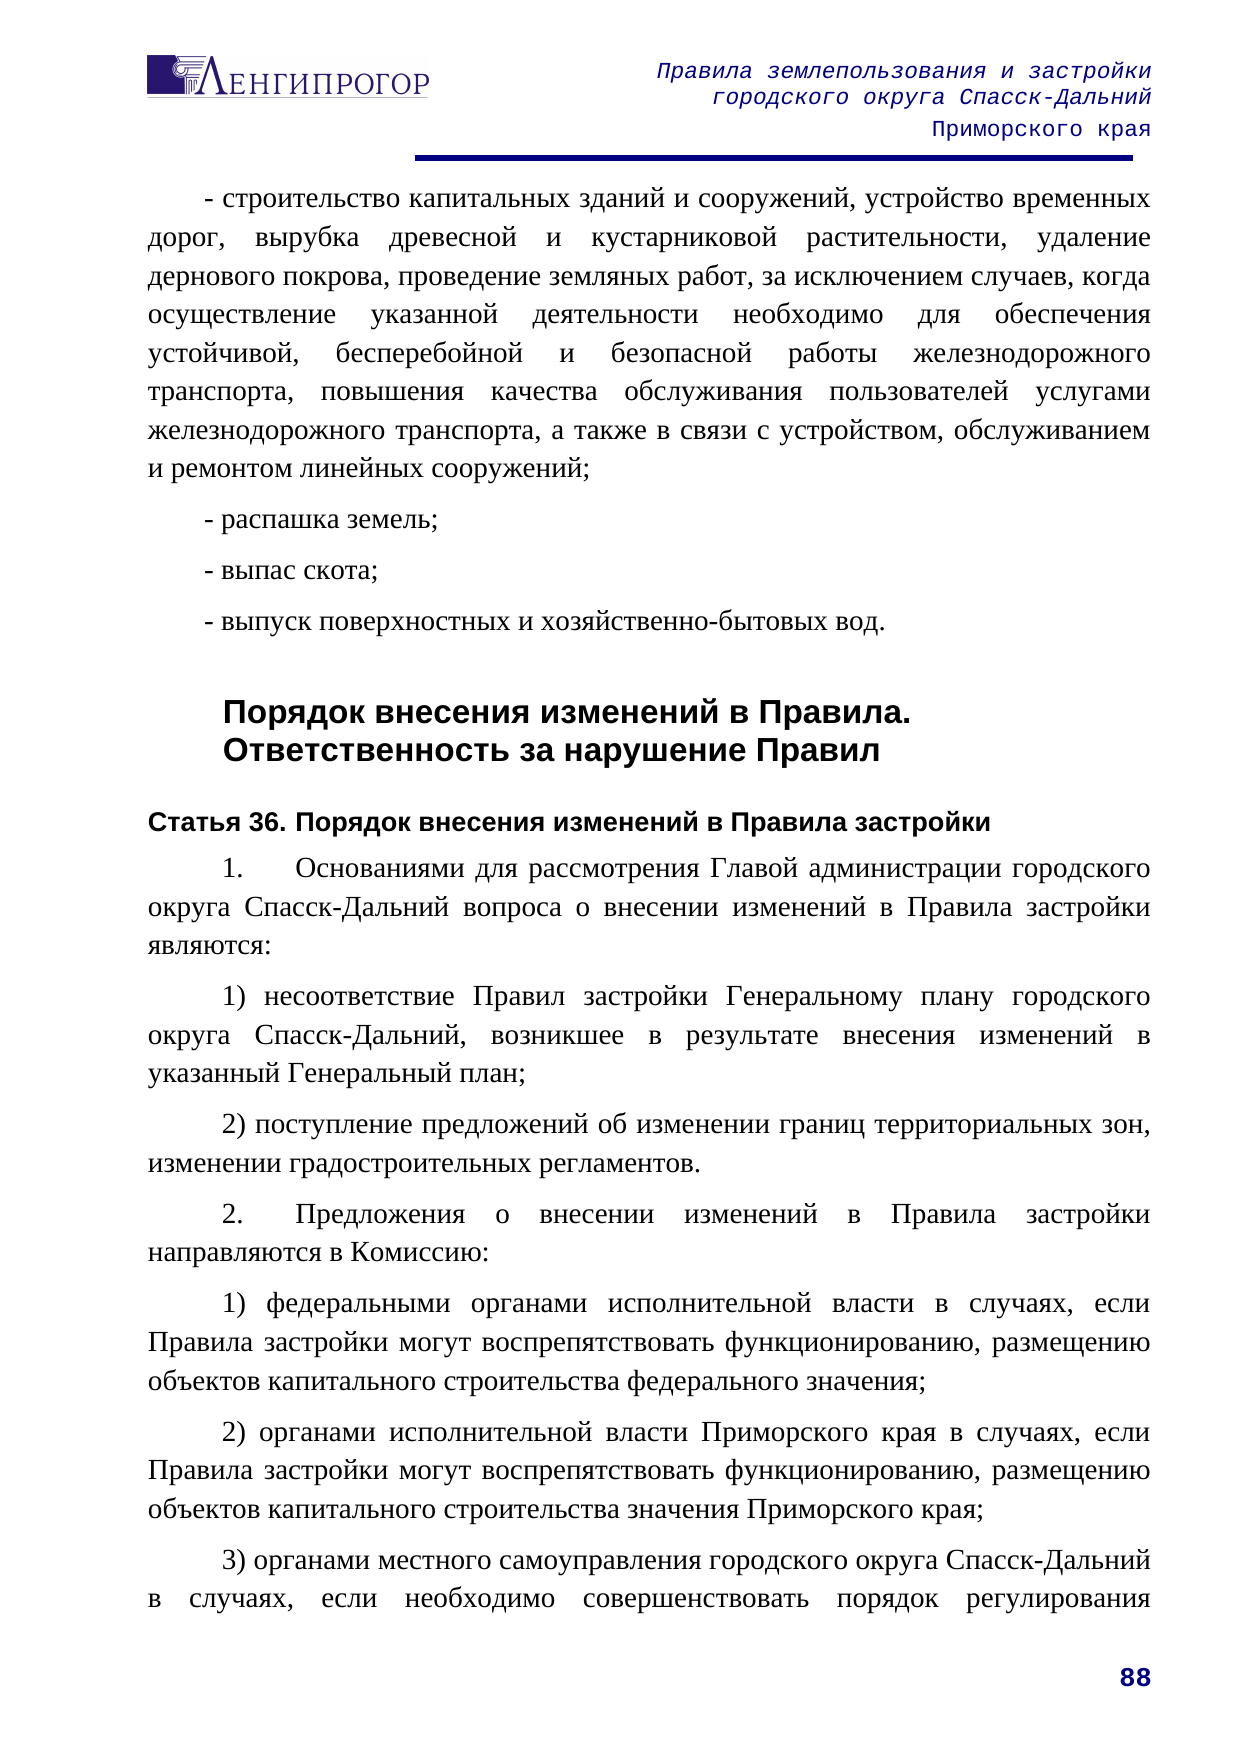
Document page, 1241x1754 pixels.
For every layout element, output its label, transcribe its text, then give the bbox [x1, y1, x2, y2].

subtitle Порядок внесения изменений в Правила застройки [148, 806, 1152, 838]
picture [147, 55, 429, 98]
text - распашка земель; [148, 501, 1152, 535]
text 2) поступление предложений об изменении границ территориальных зон, изменении градостроительных регламентов. [148, 1106, 1152, 1178]
subtitle Порядок внесения изменений в Правила. Ответственность за нарушение Правил [223, 692, 1152, 769]
text 1. Основаниями для рассмотрения Главой администрации городского округа Спасск-Дальний вопроса о внесении изменений в Правила застройки являются: [148, 850, 1152, 961]
text 1) несоответствие Правил застройки Генеральному плану городского округа Спасск-Дальний, возникшее в результате внесения изменений в указанный Генеральный план; [148, 978, 1152, 1089]
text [148, 1542, 1152, 1614]
text - выпас скота; [148, 552, 1152, 586]
text 2) органами исполнительной власти Приморского края в случаях, если Правила застройки могут воспрепятствовать функционированию, размещению объектов капитального строительства значения Приморского края; [148, 1414, 1152, 1524]
text 1) федеральными органами исполнительной власти в случаях, если Правила застройки могут воспрепятствовать функционированию, размещению объектов капитального строительства федерального значения; [148, 1286, 1152, 1396]
text 2. Предложения о внесении изменений в Правила застройки направляются в Комиссию: [148, 1196, 1152, 1268]
text - строительство капитальных зданий и сооружений, устройство временных дорог, вырубка древесной и кустарниковой растительности, удаление дернового покрова, проведение земляных работ, за исключением случаев, когда осуществление указанной деятельности необходимо для обеспечения устойчивой, бесперебойной и безопасной работы железнодорожного транспорта, повышения качества обслуживания пользователей услугами железнодорожного транспорта, а также в связи с устройством, обслуживанием и ремонтом линейных сооружений; [148, 181, 1152, 484]
list - выпуск поверхностных и хозяйственно-бытовых вод. [148, 603, 1152, 637]
